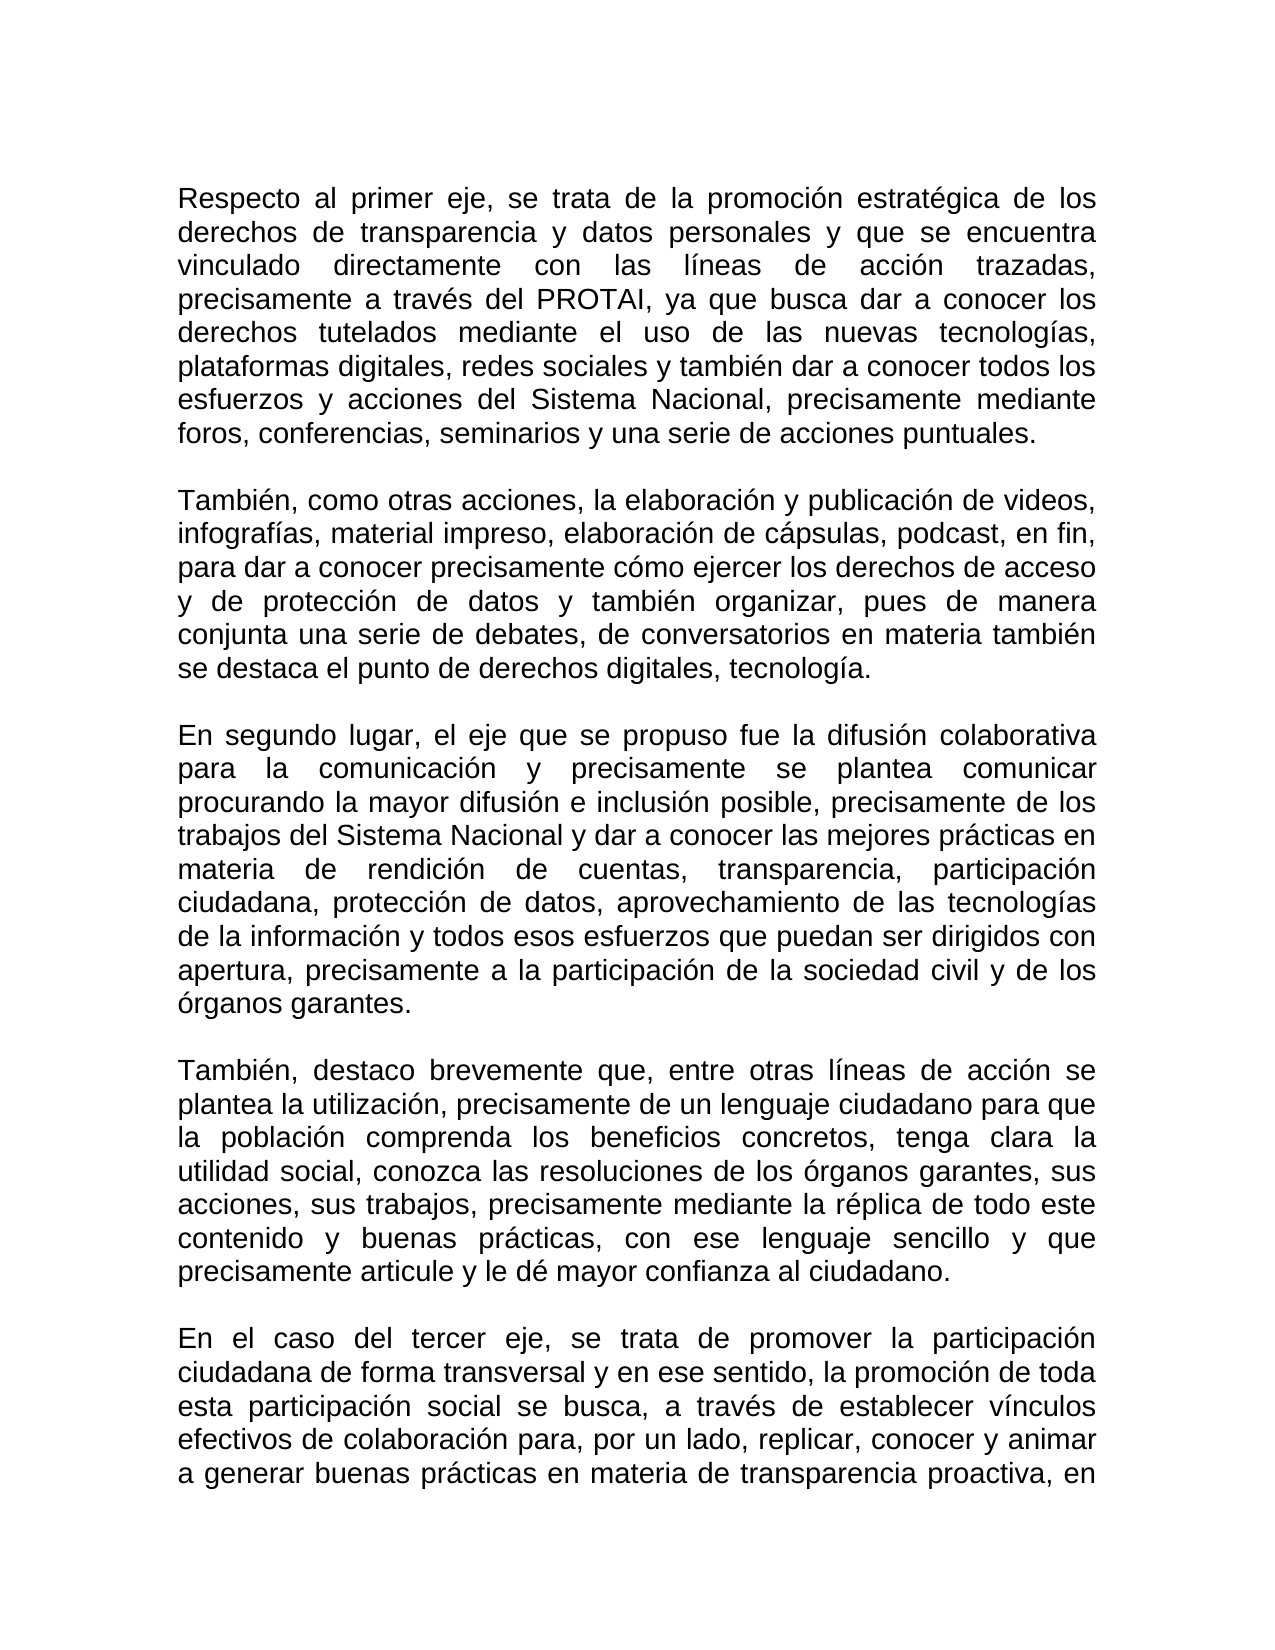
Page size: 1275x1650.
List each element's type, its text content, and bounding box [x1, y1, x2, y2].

text Respecto al primer eje, se trata de la promoción estratégica de los derechos de transparencia y datos personales y que se encuentra vinculado directamente con las líneas de acción trazadas, precisamente a través del PROTAI, ya que busca dar a conocer los derechos tutelados mediante el uso de las nuevas tecnologías, plataformas digitales, redes sociales y también dar a conocer todos los esfuerzos y acciones del Sistema Nacional, precisamente mediante foros, conferencias, seminarios y una serie de acciones puntuales. [177, 181, 1098, 449]
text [177, 1322, 1098, 1489]
text En segundo lugar, el eje que se propuso fue la difusión colaborativa para la comunicación y precisamente se plantea comunicar procurando la mayor difusión e inclusión posible, precisamente de los trabajos del Sistema Nacional y dar a conocer las mejores prácticas en materia de rendición de cuentas, transparencia, participación ciudadana, protección de datos, aprovechamiento de las tecnologías de la información y todos esos esfuerzos que puedan ser dirigidos con apertura, precisamente a la participación de la sociedad civil y de los órganos garantes. [177, 718, 1098, 1020]
text También, como otras acciones, la elaboración y publicación de videos, infografías, material impreso, elaboración de cápsulas, podcast, en fin, para dar a conocer precisamente cómo ejercer los derechos de acceso y de protección de datos y también organizar, pues de manera conjunta una serie de debates, de conversatorios en materia también se destaca el punto de derechos digitales, tecnología. [177, 483, 1098, 684]
text También, destaco brevemente que, entre otras líneas de acción se plantea la utilización, precisamente de un lenguaje ciudadano para que la población comprenda los beneficios concretos, tenga clara la utilidad social, conozca las resoluciones de los órganos garantes, sus acciones, sus trabajos, precisamente mediante la réplica de todo este contenido y buenas prácticas, con ese lenguaje sencillo y que precisamente articule y le dé mayor confianza al ciudadano. [177, 1053, 1098, 1288]
